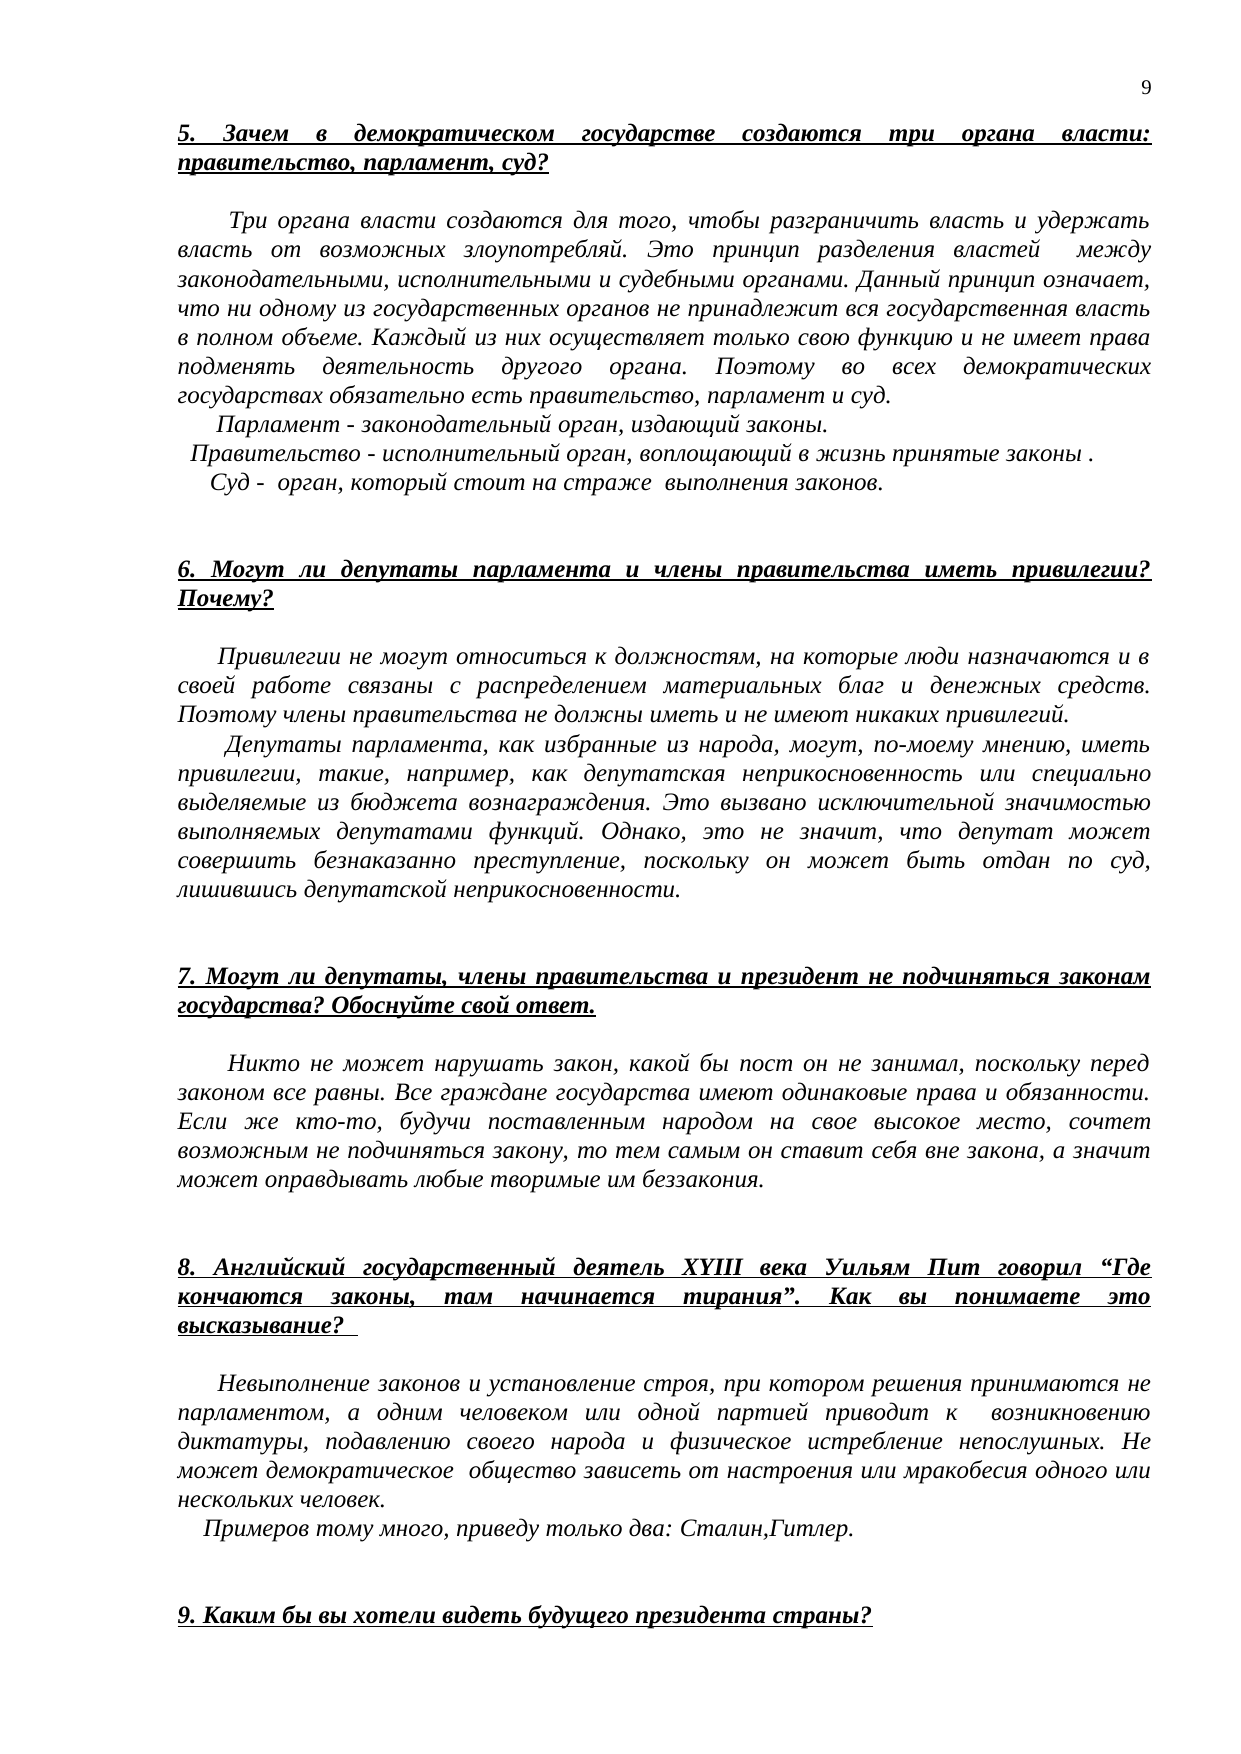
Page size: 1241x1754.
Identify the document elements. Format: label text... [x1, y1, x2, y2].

text 9. Каким бы вы хотели видеть будущего президента страны? [177, 1600, 1152, 1629]
text Невыполнение законов и установление строя, при котором решения принимаются не парламентом, а одним человеком или одной партией приводит к возникновению диктатуры, подавлению своего народа и физическое истребление непослушных. Не может демократическое общество зависеть от настроения или мракобесия одного или нескольких человек. [177, 1368, 1152, 1513]
text 8. Английский государственный деятель XYIII века Уильям Пит говорил “Где кончаются законы, там начинается тирания”. Как вы понимаете это высказывание? [177, 1278, 1152, 1339]
text Депутаты парламента, как избранные из народа, могут, по-моему мнению, иметь привилегии, такие, например, как депутатская неприкосновенность или специально выделяемые из бюджета вознаграждения. Это вызвано исключительной значимостью выполняемых депутатами функций. Однако, это не значит, что депутат может совершить безнаказанно преступление, поскольку он может быть отдан по суд, лишившись депутатской неприкосновенности. [177, 728, 1152, 903]
text Парламент - законодательный орган, издающий законы. [177, 409, 1152, 438]
text 6. Могут ли депутаты парламента и члены правительства иметь привилегии? Почему? [177, 554, 1152, 579]
text Никто не может нарушать закон, какой бы пост он не занимал, поскольку перед законом все равны. Все граждане государства имеют одинаковые права и обязанности. Если же кто-то, будучи поставленным народом на свое высокое место, сочтет возможным не подчиняться закону, то тем самым он ставит себя вне закона, а значит может оправдывать любые творимые им беззакония. [177, 1048, 1152, 1193]
text Суд - орган, который стоит на страже выполнения законов. [177, 467, 1152, 496]
text 5. Зачем в демократическом государстве создаются три органа власти: правительство, парламент, суд? [177, 118, 1152, 143]
text Правительство - исполнительный орган, воплощающий в жизнь принятые законы . [177, 438, 1152, 467]
text Привилегии не могут относиться к должностям, на которые люди назначаются и в своей работе связаны с распределением материальных благ и денежных средств. Поэтому члены правительства не должны иметь и не имеют никаких привилегий. [177, 641, 1152, 728]
text Примеров тому много, приведу только два: Сталин,Гитлер. [177, 1513, 1152, 1542]
text 5. Зачем в демократическом государстве создаются три органа власти: правительство, парламент, суд? [177, 144, 1152, 176]
text 6. Могут ли депутаты парламента и члены правительства иметь привилегии? Почему? [177, 580, 1152, 612]
text Три органа власти создаются для того, чтобы разграничить власть и удержать власть от возможных злоупотребляй. Это принцип разделения властей между законодательными, исполнительными и судебными органами. Данный принцип означает, что ни одному из государственных органов не принадлежит вся государственная власть в полном объеме. Каждый из них осуществляет только свою функцию и не имеет права подменять деятельность другого органа. Поэтому во всех демократических государствах обязательно есть правительство, парламент и суд. [177, 205, 1152, 409]
text 8. Английский государственный деятель XYIII века Уильям Пит говорил “Где кончаются законы, там начинается тирания”. Как вы понимаете это высказывание? [177, 1252, 1152, 1277]
text 7. Могут ли депутаты, члены правительства и президент не подчиняться законам государства? Обоснуйте свой ответ. [177, 961, 1152, 1019]
